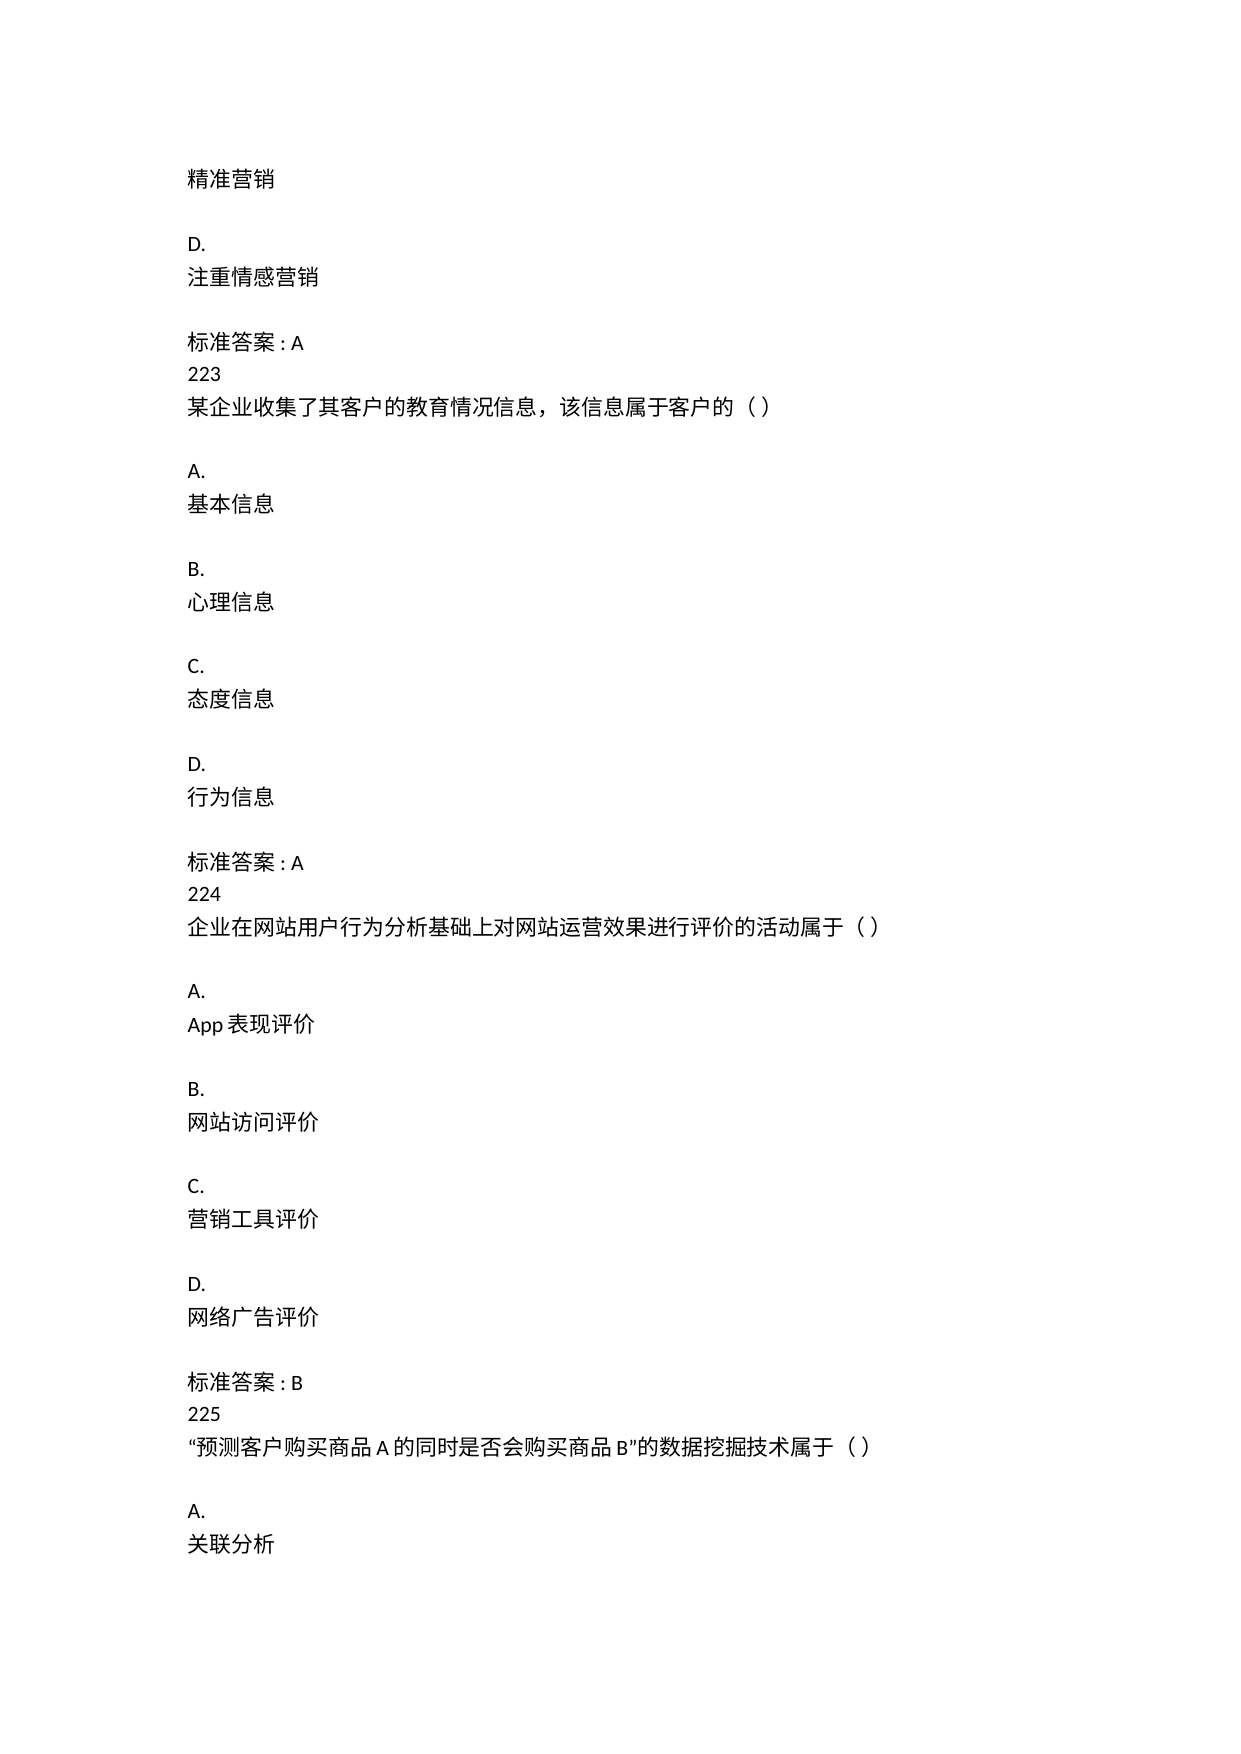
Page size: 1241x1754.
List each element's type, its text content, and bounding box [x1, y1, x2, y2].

text 心理信息 [187, 584, 1053, 617]
text 224 [187, 877, 1053, 909]
text D. [187, 1267, 1053, 1299]
text 态度信息 [187, 682, 1053, 714]
text 基本信息 [187, 487, 1053, 519]
text A. [187, 974, 1053, 1007]
text C. [187, 649, 1053, 682]
text 注重情感营销 [187, 259, 1053, 292]
text 网站访问评价 [187, 1104, 1053, 1137]
text A. [187, 1494, 1053, 1527]
text D. [187, 227, 1053, 259]
text C. [187, 1169, 1053, 1202]
text A. [187, 454, 1053, 487]
text App表现评价 [187, 1007, 1053, 1039]
text 营销工具评价 [187, 1202, 1053, 1234]
text 精准营销 [187, 162, 1053, 194]
text 标准答案 : A [187, 844, 1053, 877]
text D. [187, 747, 1053, 779]
text 行为信息 [187, 779, 1053, 812]
text 标准答案 : A [187, 324, 1053, 357]
text 关联分析 [187, 1527, 1053, 1559]
text 223 [187, 357, 1053, 389]
text 网络广告评价 [187, 1299, 1053, 1332]
text 企业在网站用户行为分析基础上对网站运营效果进行评价的活动属于（ ） [187, 909, 1053, 942]
text “预测客户购买商品A的同时是否会购买商品B”的数据挖掘技术属于（ ） [187, 1429, 1053, 1462]
text 225 [187, 1397, 1053, 1429]
text B. [187, 552, 1053, 584]
text B. [187, 1072, 1053, 1104]
text 某企业收集了其客户的教育情况信息，该信息属于客户的（ ） [187, 389, 1053, 422]
text 标准答案 : B [187, 1364, 1053, 1397]
